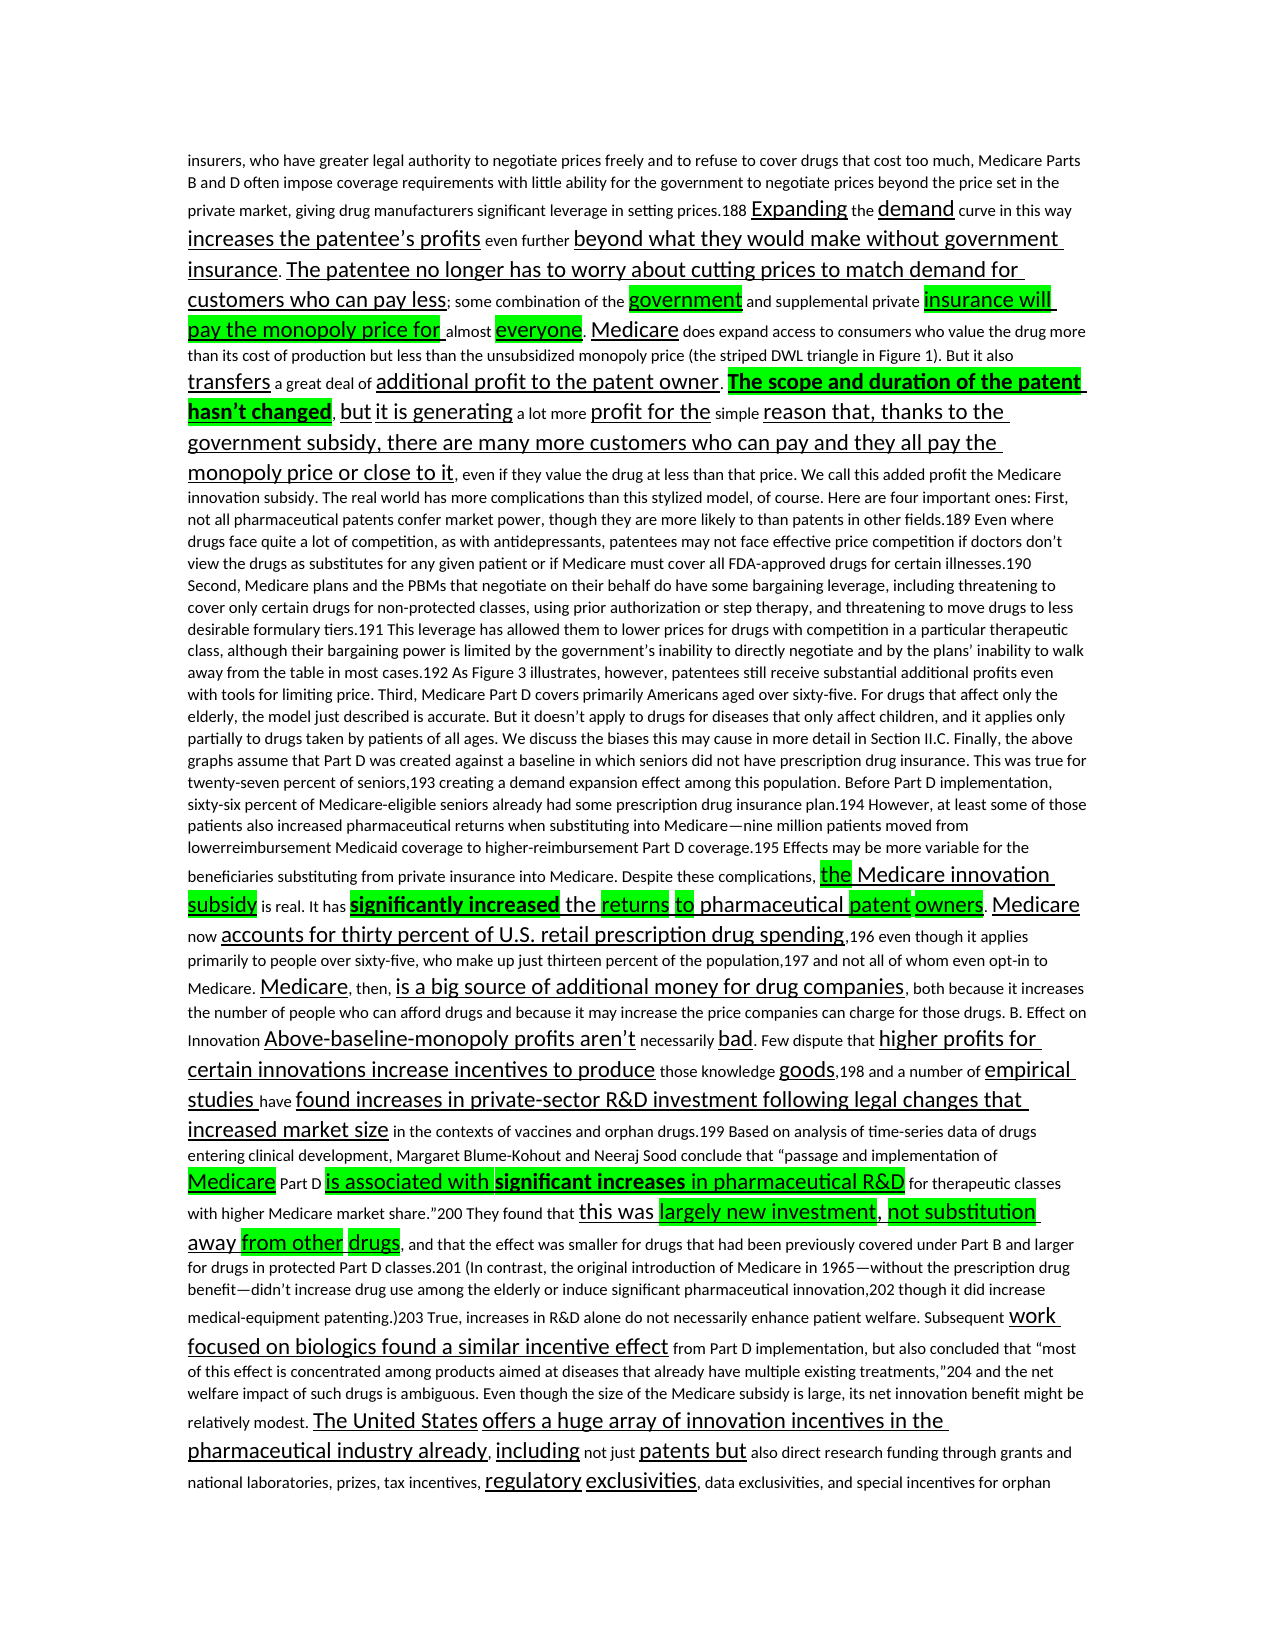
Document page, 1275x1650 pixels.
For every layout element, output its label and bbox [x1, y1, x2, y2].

text [187, 150, 1087, 1494]
